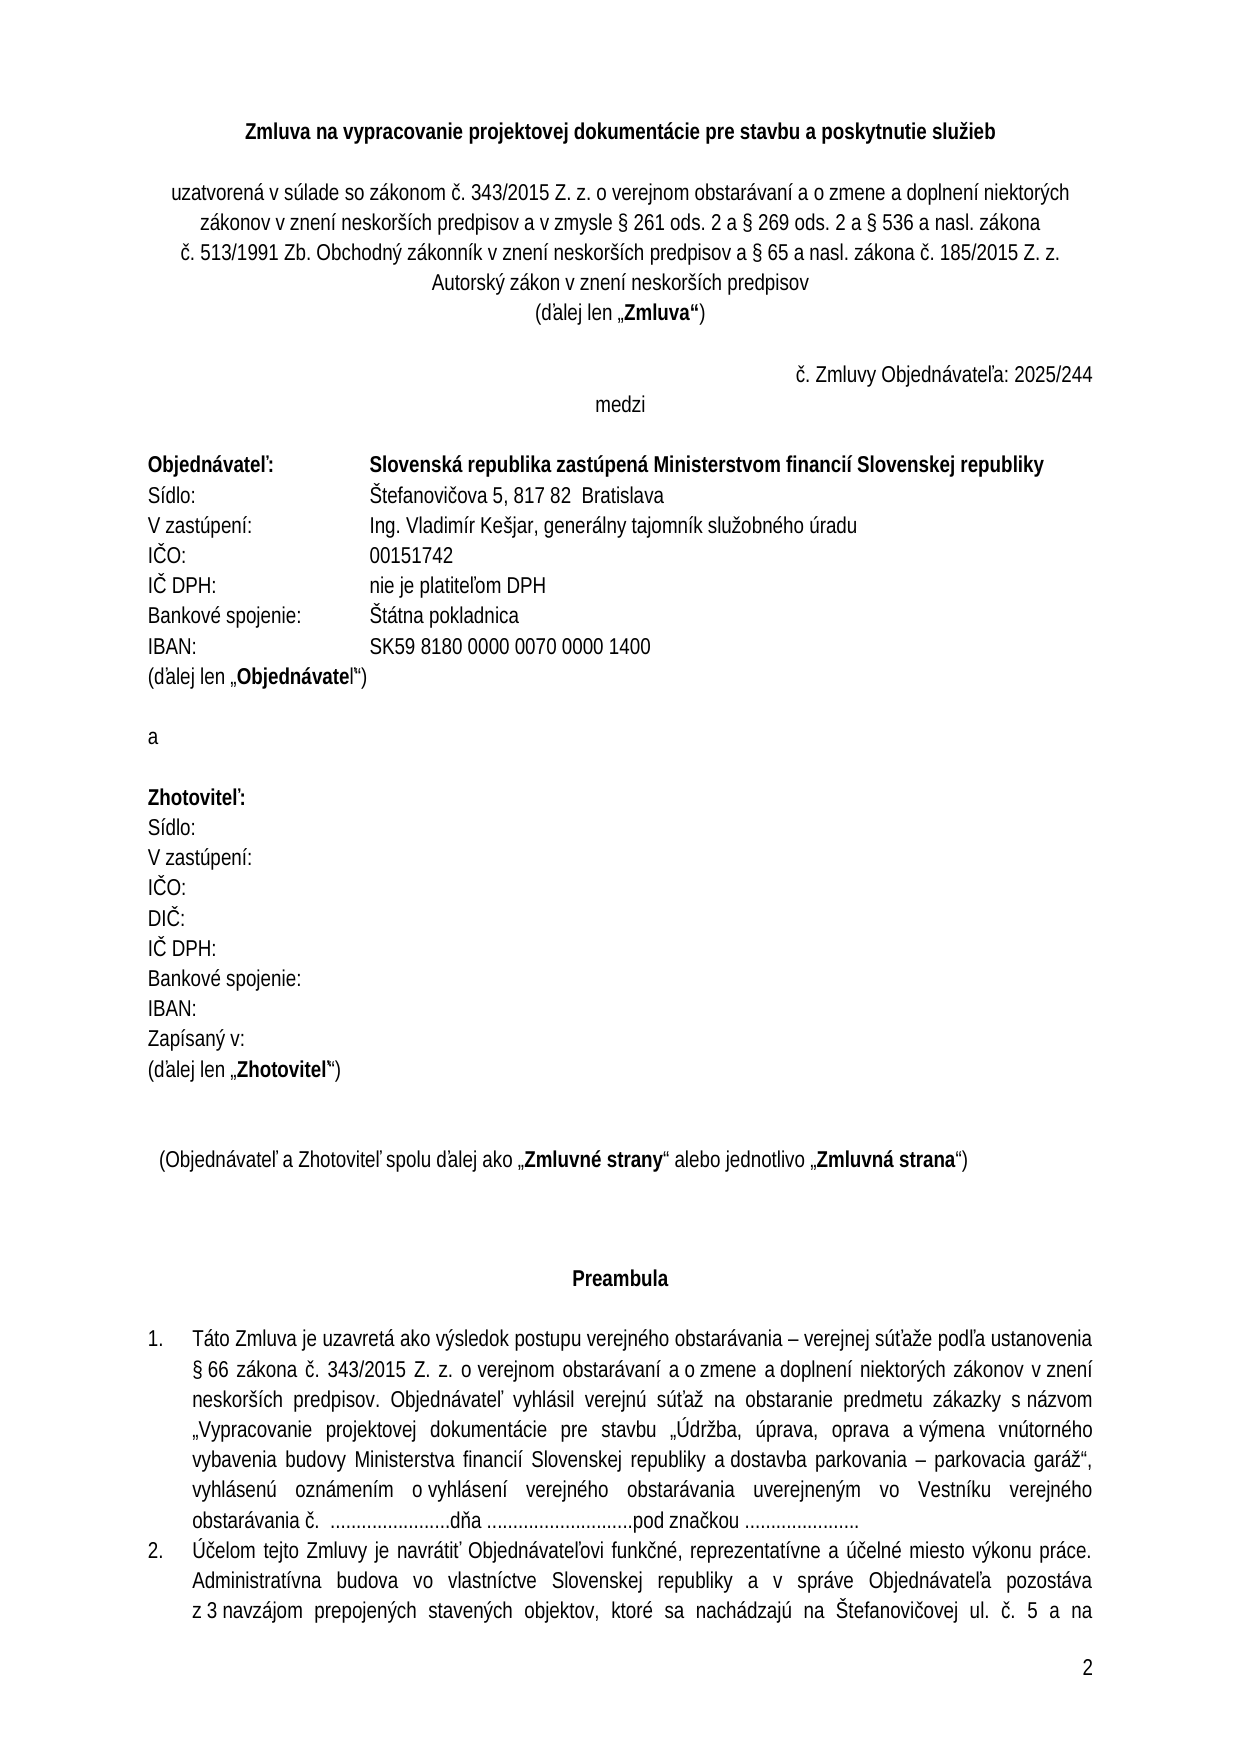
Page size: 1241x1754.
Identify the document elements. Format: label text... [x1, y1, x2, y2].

list Táto Zmluva je uzavretá ako výsledok postupu verejného obstarávania – verejnej súťaže podľa ustanovenia § 66 zákona č. 343/2015 Z. z. o verejnom obstarávaní a o zmene a doplnení niektorých zákonov v znení neskorších predpisov. Objednávateľ vyhlásil verejnú súťaž na obstaranie predmetu zákazky s názvom „Vypracovanie projektovej dokumentácie pre stavbu „Údržba, úprava, oprava a výmena vnútorného vybavenia budovy Ministerstva financií Slovenskej republiky a dostavba parkovania – parkovacia garáž“, vyhlásenú oznámením o vyhlásení verejného obstarávania uverejneným vo Vestníku verejného obstarávania č. .......................dňa ............................pod značkou ...................... [148, 1325, 1092, 1533]
text (ďalej len „Objednávateľ“) [148, 663, 1092, 689]
text a [148, 723, 1092, 750]
text IBAN: SK59 8180 0000 0070 0000 1400 [148, 633, 1092, 659]
text Sídlo: Štefanovičova 5, 817 82 Bratislava [148, 482, 1092, 508]
text V zastúpení: Ing. Vladimír Kešjar, generálny tajomník služobného úradu [148, 512, 1092, 538]
text (ďalej len „Zmluva“) [148, 299, 1092, 326]
text Zhotoviteľ: [148, 784, 1092, 810]
table_header (Objednávateľ a Zhotoviteľ spolu ďalej ako „Zmluvné strany“ alebo jednotlivo „Zmluvná strana“) [148, 1146, 1096, 1235]
text IČ DPH: nie je platiteľom DPH [148, 572, 1092, 599]
text Bankové spojenie: Štátna pokladnica [148, 602, 1092, 629]
text Sídlo: [148, 814, 1092, 840]
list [148, 1537, 1092, 1624]
text DIČ: [148, 904, 1092, 931]
text (ďalej len „Zhotoviteľ“) [148, 1056, 1092, 1082]
text Zmluva na vypracovanie projektovej dokumentácie pre stavbu a poskytnutie služieb [148, 118, 1092, 144]
text Preambula [148, 1265, 1092, 1291]
text IČO: [148, 874, 1092, 901]
text Objednávateľ: Slovenská republika zastúpená Ministerstvom financií Slovenskej republiky [148, 451, 1092, 478]
text Bankové spojenie: [148, 965, 1092, 991]
text č. Zmluvy Objednávateľa: 2025/244 [148, 361, 1092, 387]
text IČO: 00151742 [148, 542, 1092, 568]
text V zastúpení: [148, 844, 1092, 871]
text IČ DPH: [148, 935, 1092, 961]
text Zapísaný v: [148, 1025, 1092, 1052]
text uzatvorená v súlade so zákonom č. 343/2015 Z. z. o verejnom obstarávaní a o zmene a doplnení niektorých zákonov v znení neskorších predpisov a v zmysle § 261 ods. 2 a § 269 ods. 2 a § 536 a nasl. zákona č. 513/1991 Zb. Obchodný zákonník v znení neskorších predpisov a § 65 a nasl. zákona č. 185/2015 Z. z. Autorský zákon v znení neskorších predpisov [148, 178, 1092, 296]
text IBAN: [148, 995, 1092, 1022]
text medzi [148, 391, 1092, 417]
